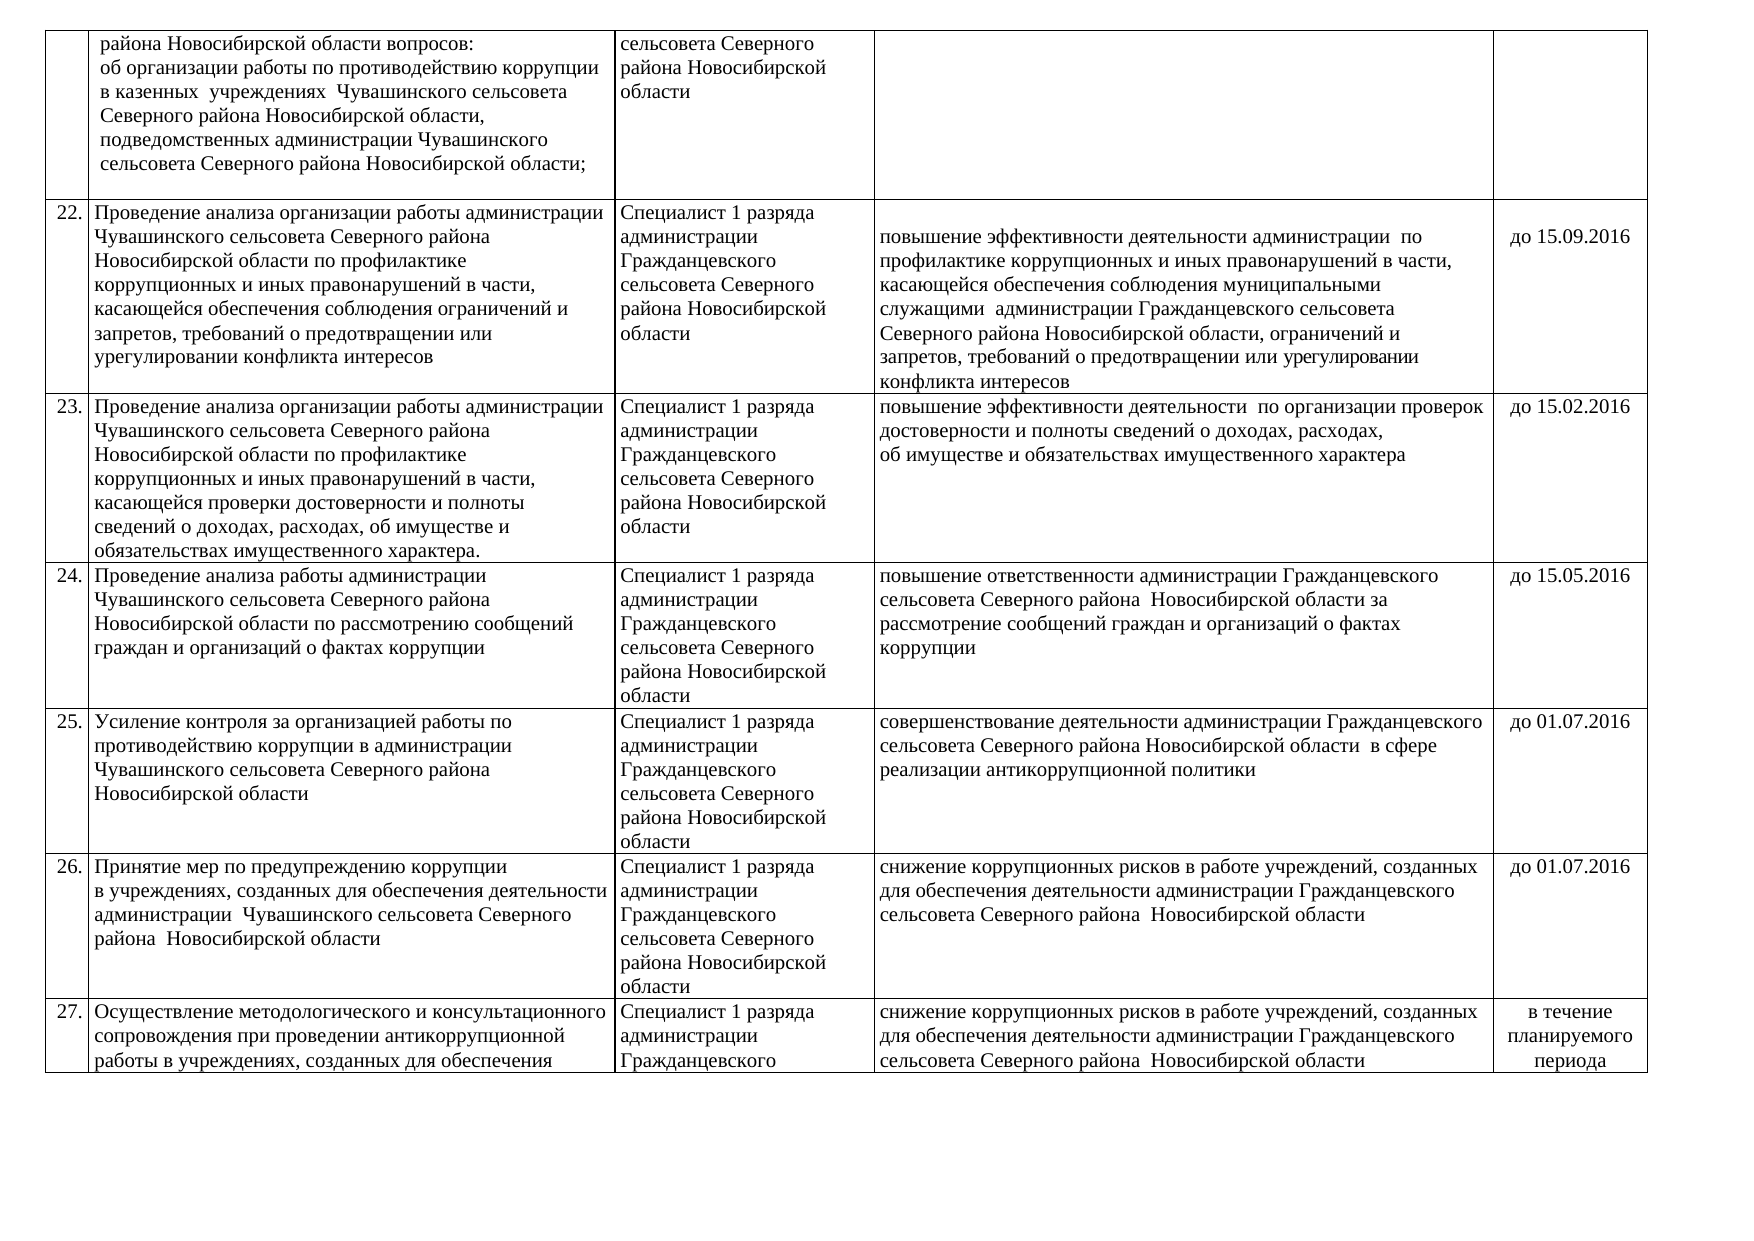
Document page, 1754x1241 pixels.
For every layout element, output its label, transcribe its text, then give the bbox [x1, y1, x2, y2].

table_cell Специалист 1 разряда администрации Гражданцевского сельсовета Северного района Новосибирской области [616, 394, 874, 562]
table_cell [46, 31, 88, 199]
table_cell [46, 394, 88, 562]
table_cell Проведение анализа организации работы администрации Чувашинского сельсовета Северного района Новосибирской области по профилактике коррупционных и иных правонарушений в части, касающейся обеспечения соблюдения ограничений и запретов, требований о предотвращении или урегулировании конфликта интересов [89, 200, 614, 393]
table_cell [46, 854, 88, 998]
table_cell Усиление контроля за организацией работы по противодействию коррупции в администрации Чувашинского сельсовета Северного района Новосибирской области [89, 709, 614, 853]
table_cell совершенствование деятельности администрации Гражданцевского сельсовета Северного района Новосибирской области в сфере реализации антикоррупционной политики [875, 709, 1493, 853]
table_cell Специалист 1 разряда администрации Гражданцевского сельсовета Северного района Новосибирской области [616, 854, 874, 998]
table_cell повышение эффективности деятельности администрации по профилактике коррупционных и иных правонарушений в части, касающейся обеспечения соблюдения муниципальными служащими администрации Гражданцевского сельсовета Северного района Новосибирской области, ограничений и запретов, требований о предотвращении или урегулировании конфликта интересов [875, 200, 1493, 393]
table_cell повышение ответственности администрации Гражданцевского сельсовета Северного района Новосибирской области за рассмотрение сообщений граждан и организаций о фактах коррупции [875, 563, 1493, 707]
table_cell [89, 31, 614, 199]
table_cell [46, 709, 88, 853]
table_cell Специалист 1 разряда администрации Гражданцевского сельсовета Северного района Новосибирской области [616, 563, 874, 707]
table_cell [875, 999, 1493, 1072]
table_cell повышение эффективности деятельности по организации проверок достоверности и полноты сведений о доходах, расходах, об имуществе и обязательствах имущественного характера [875, 394, 1493, 562]
table_cell Принятие мер по предупреждению коррупции в учреждениях, созданных для обеспечения деятельности администрации Чувашинского сельсовета Северного района Новосибирской области [89, 854, 614, 998]
table_cell [46, 200, 88, 393]
table_cell [46, 563, 88, 707]
table_cell до 01.07.2016 [1494, 854, 1647, 998]
table_cell до 15.05.2016 [1494, 563, 1647, 707]
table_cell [1494, 999, 1647, 1072]
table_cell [875, 31, 1493, 199]
table_cell до 01.07.2016 [1494, 709, 1647, 853]
table_cell до 15.02.2016 [1494, 394, 1647, 562]
table_cell Проведение анализа работы администрации Чувашинского сельсовета Северного района Новосибирской области по рассмотрению сообщений граждан и организаций о фактах коррупции [89, 563, 614, 707]
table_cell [1494, 31, 1647, 199]
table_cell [616, 999, 874, 1072]
table_cell Специалист 1 разряда администрации Гражданцевского сельсовета Северного района Новосибирской области [616, 709, 874, 853]
table_cell Проведение анализа организации работы администрации Чувашинского сельсовета Северного района Новосибирской области по профилактике коррупционных и иных правонарушений в части, касающейся проверки достоверности и полноты сведений о доходах, расходах, об имуществе и обязательствах имущественного характера. [89, 394, 614, 562]
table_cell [616, 31, 874, 199]
table_cell [46, 999, 88, 1072]
table_cell Специалист 1 разряда администрации Гражданцевского сельсовета Северного района Новосибирской области [616, 200, 874, 393]
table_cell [89, 999, 614, 1072]
table_cell до 15.09.2016 [1494, 200, 1647, 393]
